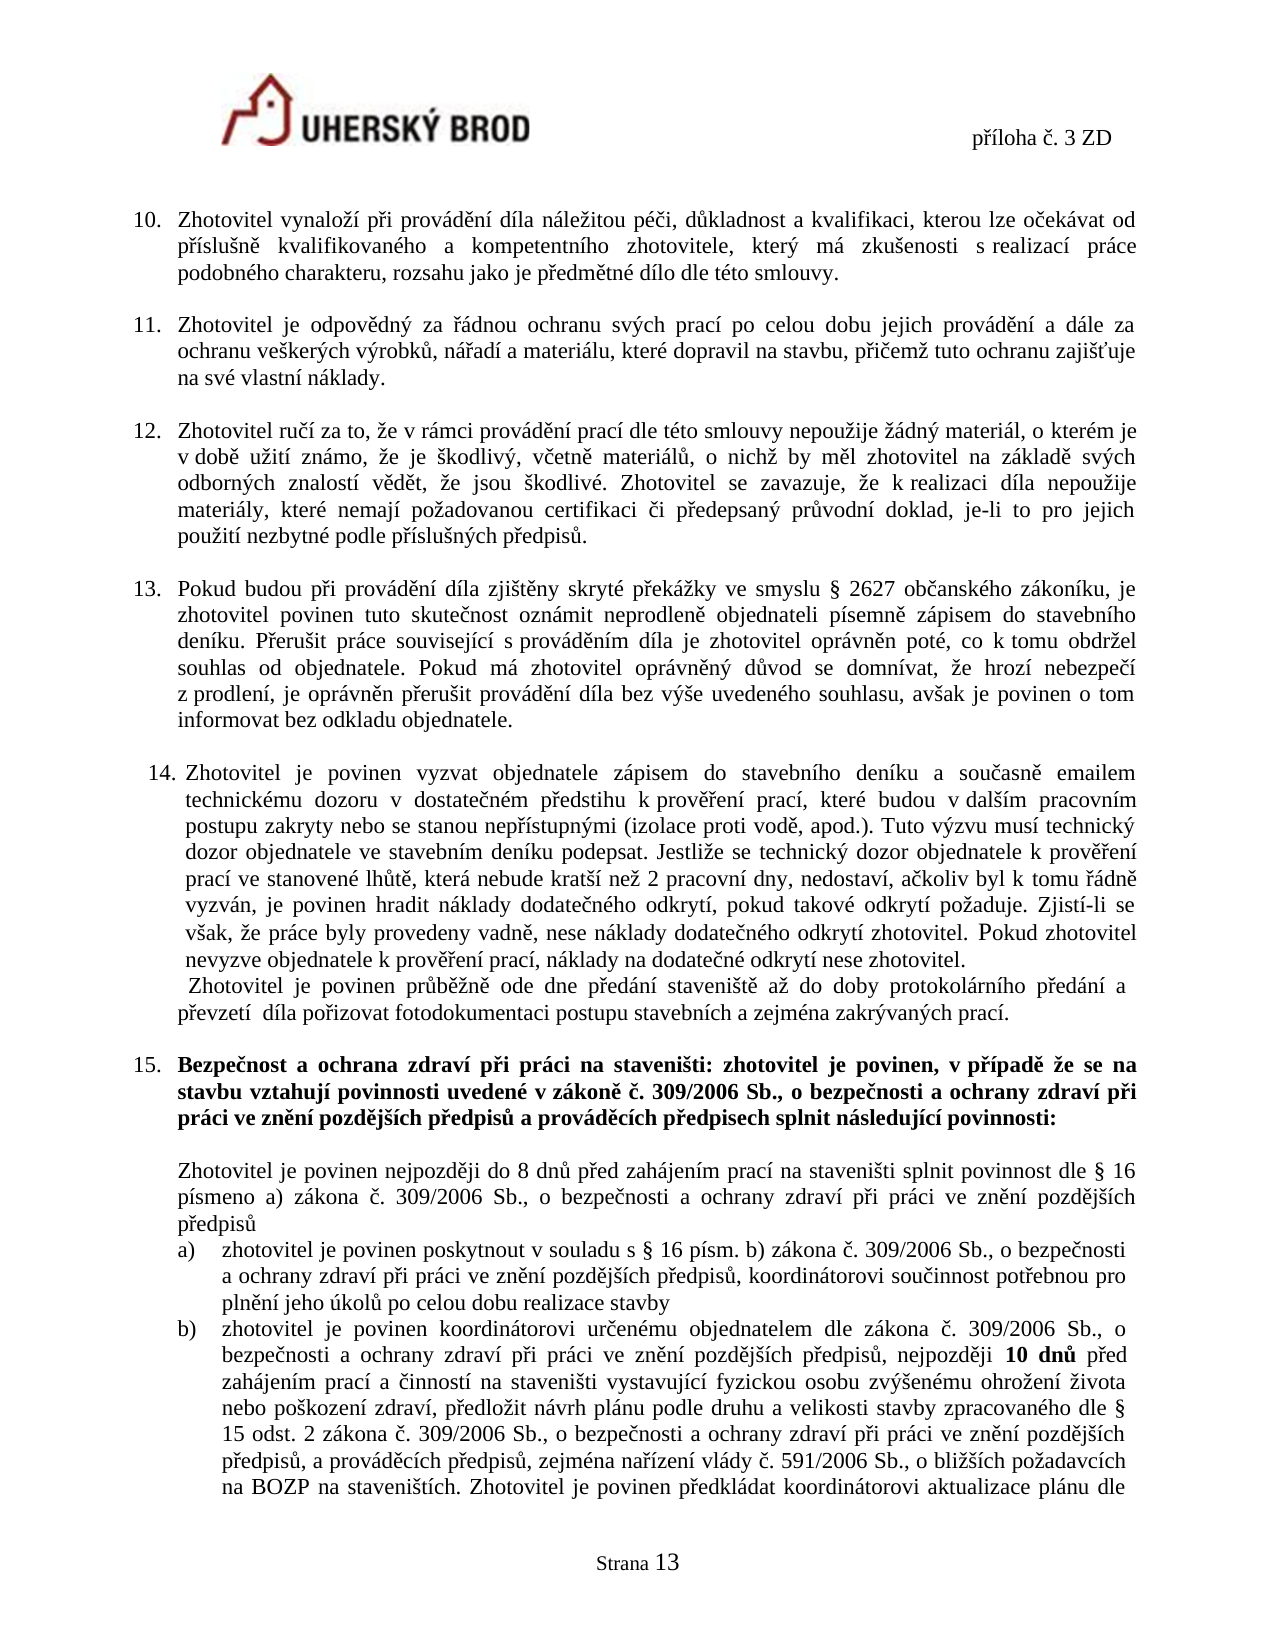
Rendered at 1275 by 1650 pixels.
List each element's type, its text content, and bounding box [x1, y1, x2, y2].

list zhotovitel je povinen poskytnout v souladu s § 16 písm. b) zákona č. 309/2006 Sb., o bezpečnosti a ochrany zdraví při práci ve znění pozdějších předpisů, koordinátorovi součinnost potřebnou pro plnění jeho úkolů po celou dobu realizace stavby [177, 1236, 1127, 1315]
picture [221, 73, 530, 146]
list Zhotovitel je povinen průběžně ode dne předání staveniště až do doby protokolárního předání a převzetí díla pořizovat fotodokumentaci postupu stavebních a zejména zakrývaných prací. [177, 972, 1127, 1025]
list Zhotovitel je povinen vyzvat objednatele zápisem do stavebního deníku a současně emailem technickému dozoru v dostatečném předstihu k prověření prací, které budou v dalším pracovním postupu zakryty nebo se stanou nepřístupnými (izolace proti vodě, apod.). Tuto výzvu musí technický dozor objednatele ve stavebním deníku podepsat. Jestliže se technický dozor objednatele k prověření prací ve stanovené lhůtě, která nebude kratší než 2 pracovní dny, nedostaví, ačkoliv byl k tomu řádně vyzván, je povinen hradit náklady dodatečného odkrytí, pokud takové odkrytí požaduje. Zjistí-li se však, že práce byly provedeny vadně, nese náklady dodatečného odkrytí zhotovitel. Pokud zhotovitel nevyzve objednatele k prověření prací, náklady na dodatečné odkrytí nese zhotovitel. [148, 759, 1137, 972]
list Zhotovitel je odpovědný za řádnou ochranu svých prací po celou dobu jejich provádění a dále za ochranu veškerých výrobků, nářadí a materiálu, které dopravil na stavbu, přičemž tuto ochranu zajišťuje na své vlastní náklady. [133, 311, 1137, 390]
list Bezpečnost a ochrana zdraví při práci na staveništi: zhotovitel je povinen, v případě že se na stavbu vztahují povinnosti uvedené v zákoně č. 309/2006 Sb., o bezpečnosti a ochrany zdraví při práci ve znění pozdějších předpisů a prováděcích předpisech splnit následující povinnosti: [133, 1052, 1137, 1131]
list Zhotovitel ručí za to, že v rámci provádění prací dle této smlouvy nepoužije žádný materiál, o kterém je v době užití známo, že je škodlivý, včetně materiálů, o nichž by měl zhotovitel na základě svých odborných znalostí vědět, že jsou škodlivé. Zhotovitel se zavazuje, že k realizaci díla nepoužije materiály, které nemají požadovanou certifikaci či předepsaný průvodní doklad, je-li to pro jejich použití nezbytné podle příslušných předpisů. [133, 417, 1137, 548]
text Zhotovitel je povinen nejpozději do 8 dnů před zahájením prací na staveništi splnit povinnost dle § 16 písmeno a) zákona č. 309/2006 Sb., o bezpečnosti a ochrany zdraví při práci ve znění pozdějších předpisů [177, 1157, 1137, 1236]
list Zhotovitel vynaloží při provádění díla náležitou péči, důkladnost a kvalifikaci, kterou lze očekávat od příslušně kvalifikovaného a kompetentního zhotovitele, který má zkušenosti s realizací práce podobného charakteru, rozsahu jako je předmětné dílo dle této smlouvy. [133, 206, 1137, 285]
list Pokud budou při provádění díla zjištěny skryté překážky ve smyslu § 2627 občanského zákoníku, je zhotovitel povinen tuto skutečnost oznámit neprodleně objednateli písemně zápisem do stavebního deníku. Přerušit práce související s prováděním díla je zhotovitel oprávněn poté, co k tomu obdržel souhlas od objednatele. Pokud má zhotovitel oprávněný důvod se domnívat, že hrozí nebezpečí z prodlení, je oprávněn přerušit provádění díla bez výše uvedeného souhlasu, avšak je povinen o tom informovat bez odkladu objednatele. [133, 575, 1137, 733]
